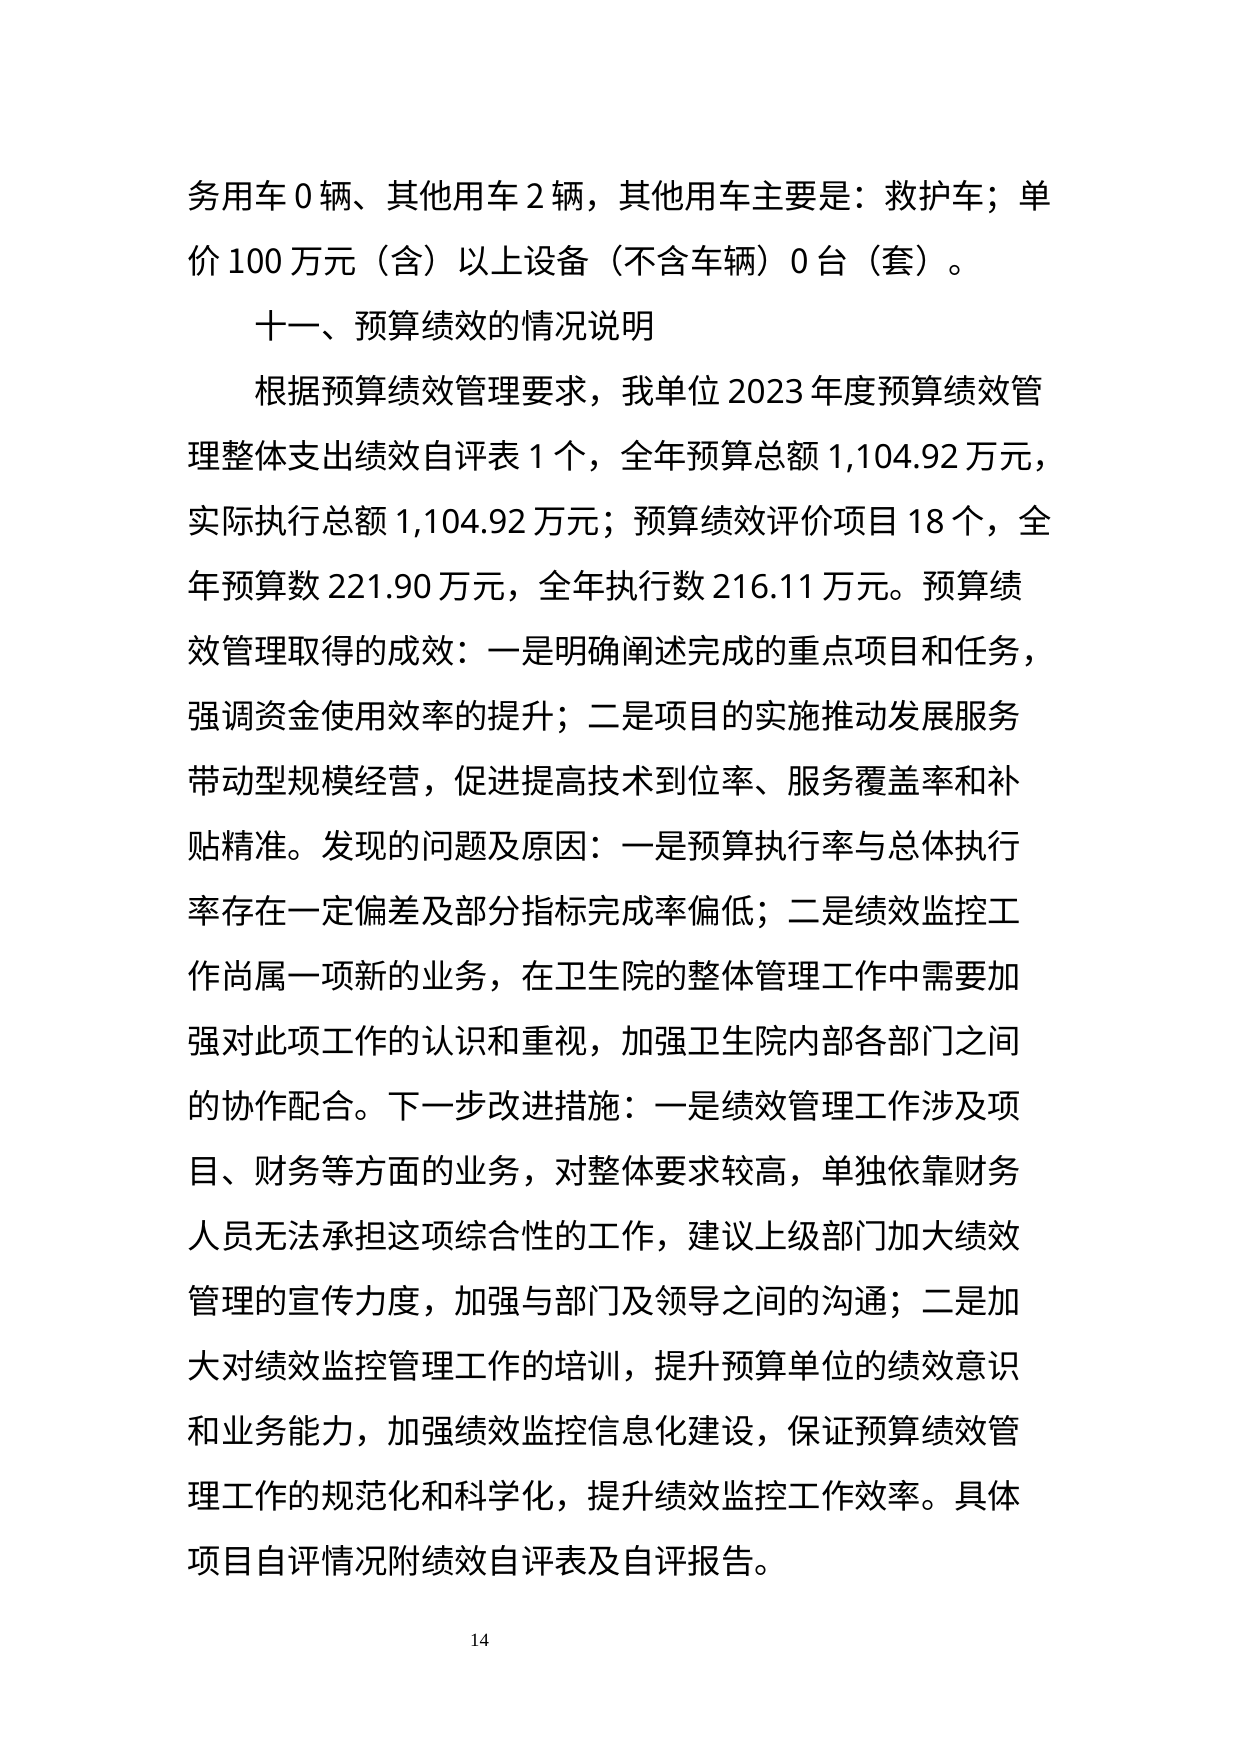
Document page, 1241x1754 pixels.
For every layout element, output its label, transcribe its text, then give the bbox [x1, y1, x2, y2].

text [187, 162, 1053, 292]
text 十一、预算绩效的情况说明 [187, 292, 1053, 357]
text 根据预算绩效管理要求，我单位2023年度预算绩效管理整体支出绩效自评表1个，全年预算总额1,104.92万元，实际执行总额1,104.92万元；预算绩效评价项目18个，全年预算数221.90万元，全年执行数216.11万元。预算绩效管理取得的成效：一是明确阐述完成的重点项目和任务，强调资金使用效率的提升；二是项目的实施推动发展服务带动型规模经营，促进提高技术到位率、服务覆盖率和补贴精准。发现的问题及原因：一是预算执行率与总体执行率存在一定偏差及部分指标完成率偏低；二是绩效监控工作尚属一项新的业务，在卫生院的整体管理工作中需要加强对此项工作的认识和重视，加强卫生院内部各部门之间的协作配合。下一步改进措施：一是绩效管理工作涉及项目、财务等方面的业务，对整体要求较高，单独依靠财务人员无法承担这项综合性的工作，建议上级部门加大绩效管理的宣传力度，加强与部门及领导之间的沟通；二是加大对绩效监控管理工作的培训，提升预算单位的绩效意识和业务能力，加强绩效监控信息化建设，保证预算绩效管理工作的规范化和科学化，提升绩效监控工作效率。具体项目自评情况附绩效自评表及自评报告。 [187, 357, 1053, 1592]
